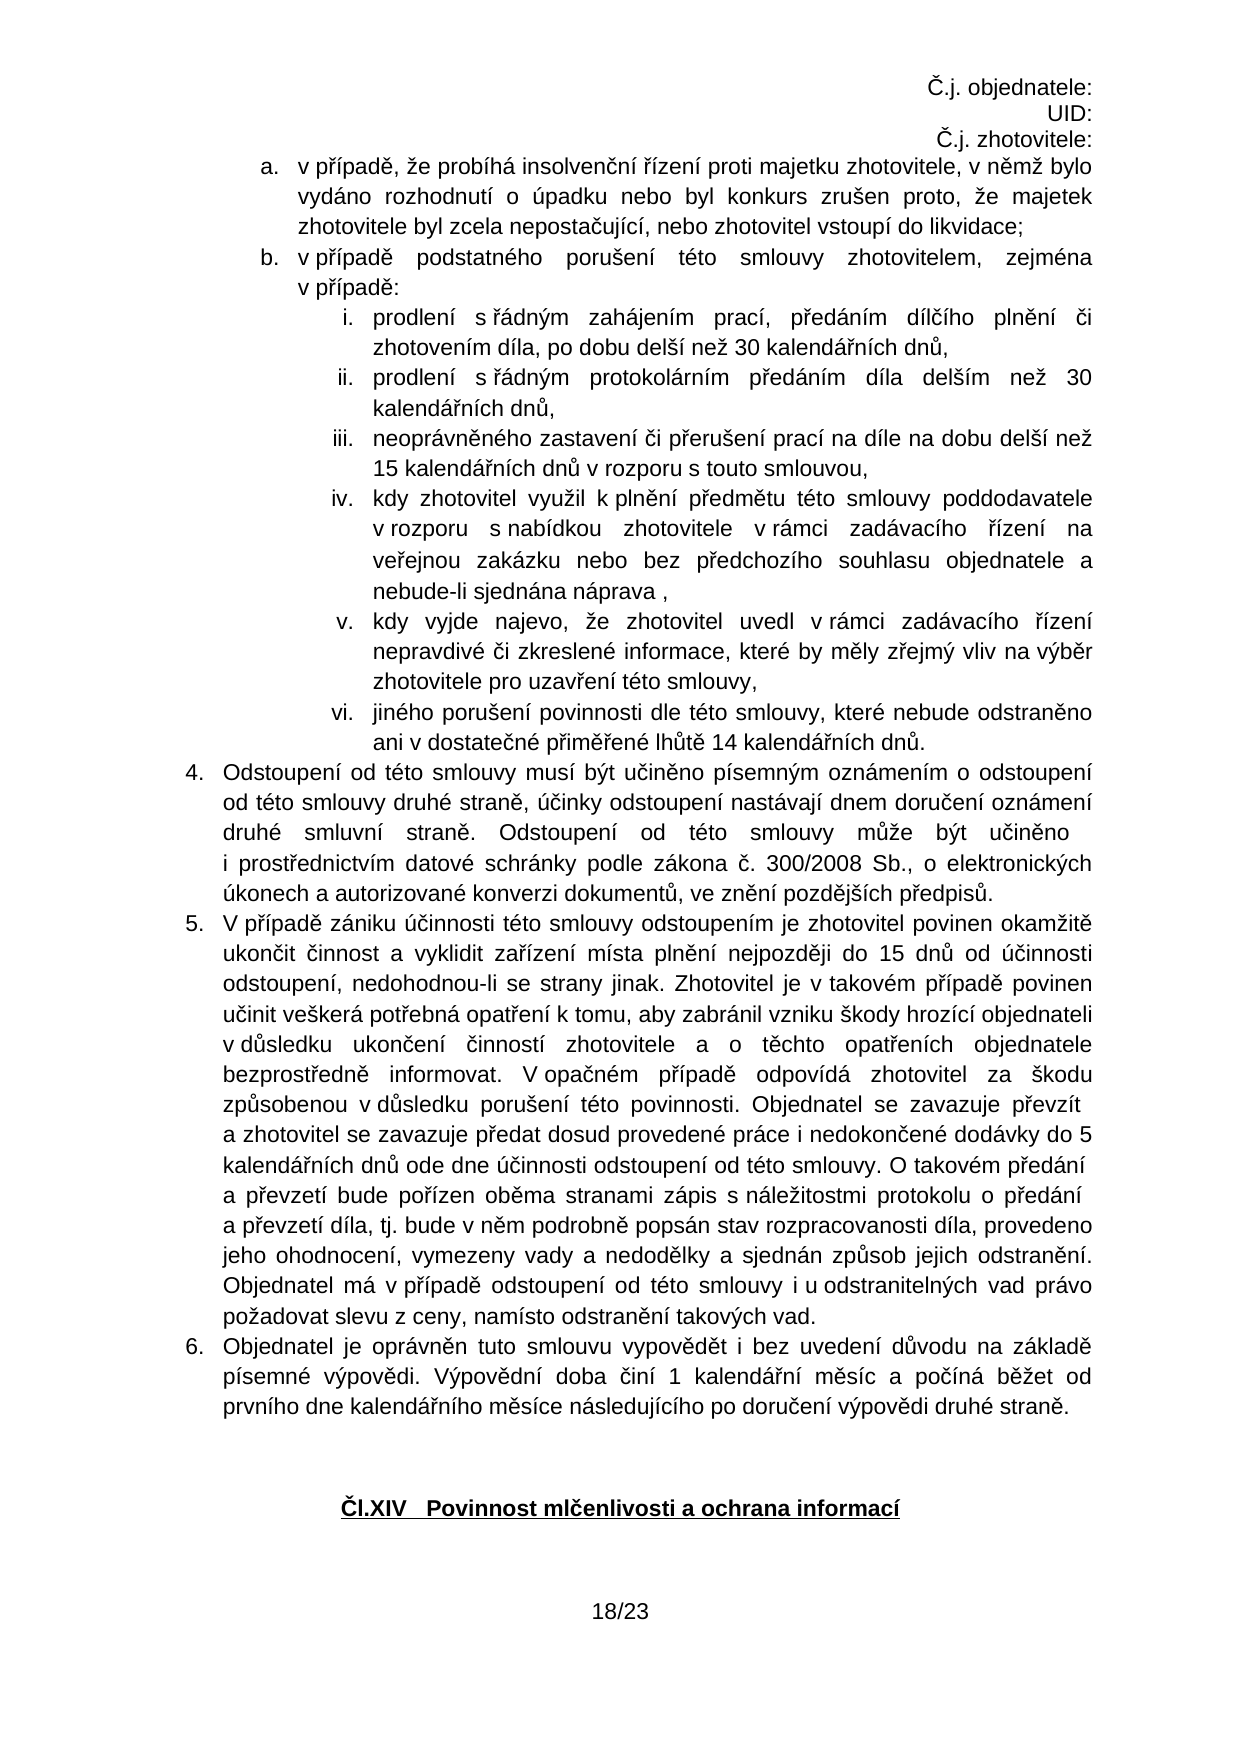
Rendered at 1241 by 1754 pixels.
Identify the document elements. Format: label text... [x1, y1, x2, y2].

list prodlení s řádným protokolárním předáním díla delším než 30 kalendářních dnů, [354, 364, 1093, 421]
list prodlení s řádným zahájením prací, předáním dílčího plnění či zhotovením díla, po dobu delší než 30 kalendářních dnů, [354, 304, 1093, 360]
list neoprávněného zastavení či přerušení prací na díle na dobu delší než 15 kalendářních dnů v rozporu s touto smlouvou, [354, 425, 1093, 481]
list Objednatel je oprávněn tuto smlouvu vypovědět i bez uvedení důvodu na základě písemné výpovědi. Výpovědní doba činí 1 kalendářní měsíc a počíná běžet od prvního dne kalendářního měsíce následujícího po doručení výpovědi druhé straně. [185, 1333, 1093, 1420]
list v případě podstatného porušení této smlouvy zhotovitelem, zejména v případě: [260, 243, 1093, 300]
list jiného porušení povinnosti dle této smlouvy, které nebude odstraněno ani v dostatečné přiměřené lhůtě 14 kalendářních dnů. [354, 698, 1093, 755]
list Odstoupení od této smlouvy musí být učiněno písemným oznámením o odstoupení od této smlouvy druhé straně, účinky odstoupení nastávají dnem doručení oznámení druhé smluvní straně. Odstoupení od této smlouvy může být učiněno i prostřednictvím datové schránky podle zákona č. 300/2008 Sb., o elektronických úkonech a autorizované konverzi dokumentů, ve znění pozdějších předpisů. [185, 759, 1093, 906]
list kdy zhotovitel využil k plnění předmětu této smlouvy poddodavatele v rozporu s nabídkou zhotovitele v rámci zadávacího řízení na veřejnou zakázku nebo bez předchozího souhlasu objednatele a nebude-li sjednána náprava , [354, 485, 1093, 604]
list kdy vyjde najevo, že zhotovitel uvedl v rámci zadávacího řízení nepravdivé či zkreslené informace, které by měly zřejmý vliv na výběr zhotovitele pro uzavření této smlouvy, [354, 608, 1093, 695]
list v případě, že probíhá insolvenční řízení proti majetku zhotovitele, v němž bylo vydáno rozhodnutí o úpadku nebo byl konkurs zrušen proto, že majetek zhotovitele byl zcela nepostačující, nebo zhotovitel vstoupí do likvidace; [260, 153, 1093, 239]
list V případě zániku účinnosti této smlouvy odstoupením je zhotovitel povinen okamžitě ukončit činnost a vyklidit zařízení místa plnění nejpozději do 15 dnů od účinnosti odstoupení, nedohodnou-li se strany jinak. Zhotovitel je v takovém případě povinen učinit veškerá potřebná opatření k tomu, aby zabránil vzniku škody hrozící objednateli v důsledku ukončení činností zhotovitele a o těchto opatřeních objednatele bezprostředně informovat. V opačném případě odpovídá zhotovitel za škodu způsobenou v důsledku porušení této povinnosti. Objednatel se zavazuje převzít a zhotovitel se zavazuje předat dosud provedené práce i nedokončené dodávky do 5 kalendářních dnů ode dne účinnosti odstoupení od této smlouvy. O takovém předání a převzetí bude pořízen oběma stranami zápis s náležitostmi protokolu o předání a převzetí díla, tj. bude v něm podrobně popsán stav rozpracovanosti díla, provedeno jeho ohodnocení, vymezeny vady a nedodělky a sjednán způsob jejich odstranění. Objednatel má v případě odstoupení od této smlouvy i u odstranitelných vad právo požadovat slevu z ceny, namísto odstranění takových vad. [185, 910, 1093, 1329]
text Čl.XIV Povinnost mlčenlivosti a ochrana informací [148, 1495, 1093, 1522]
